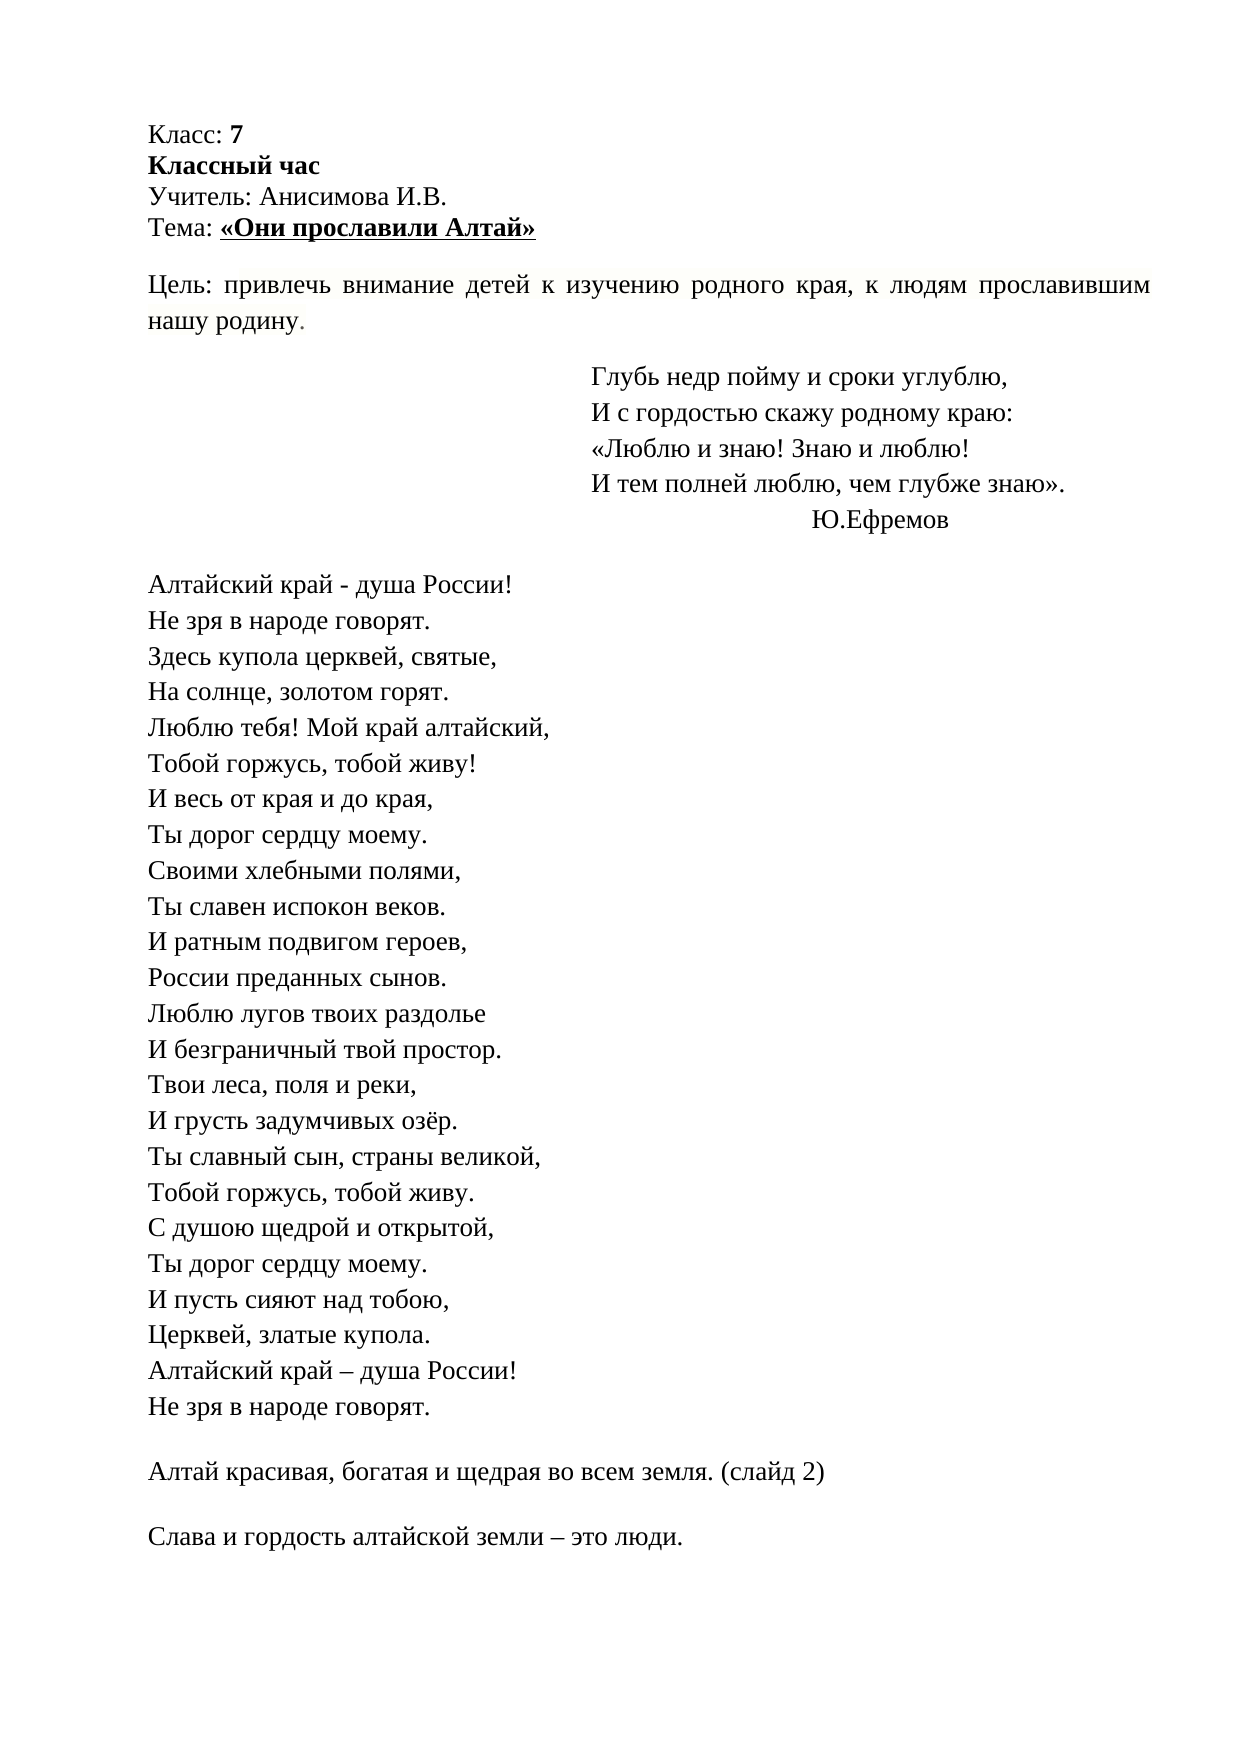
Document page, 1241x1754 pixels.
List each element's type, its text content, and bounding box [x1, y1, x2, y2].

text И тем полней люблю, чем глубже знаю». [591, 468, 1152, 499]
text «Люблю и знаю! Знаю и люблю! [591, 432, 1152, 463]
text Алтайский край - душа России! Не зря в народе говорят. Здесь купола церквей, святые, На солнце, золотом горят. Люблю тебя! Мой край алтайский, Тобой горжусь, тобой живу! И весь от края и до края, Ты дорог сердцу моему. Своими хлебными полями, Ты славен испокон веков. И ратным подвигом героев, России преданных сынов. Люблю лугов твоих раздолье И безграничный твой простор. Твои леса, поля и реки, И грусть задумчивых озёр. Ты славный сын, страны великой, Тобой горжусь, тобой живу. С душою щедрой и открытой, Ты дорог сердцу моему. И пусть сияют над тобою, Церквей, златые купола. Алтайский край – душа России! Не зря в народе говорят. [148, 568, 1152, 1421]
text Ю.Ефремов [591, 503, 1152, 534]
text Цель: привлечь внимание детей к изучению родного края, к людям прославившим нашу родину. [148, 268, 1152, 335]
text Слава и гордость алтайской земли – это люди. [148, 1520, 1152, 1551]
text Класс: 7 [148, 118, 1152, 149]
text Учитель: Анисимова И.В. [148, 180, 1152, 212]
text И с гордостью скажу родному краю: [591, 396, 1152, 427]
text Алтай красивая, богатая и щедрая во всем земля. (слайд 2) [148, 1455, 1152, 1486]
text Классный час [148, 149, 1152, 180]
text Тема: «Они прославили Алтай» [148, 212, 1152, 243]
text Глубь недр пойму и сроки углублю, [591, 360, 1152, 392]
